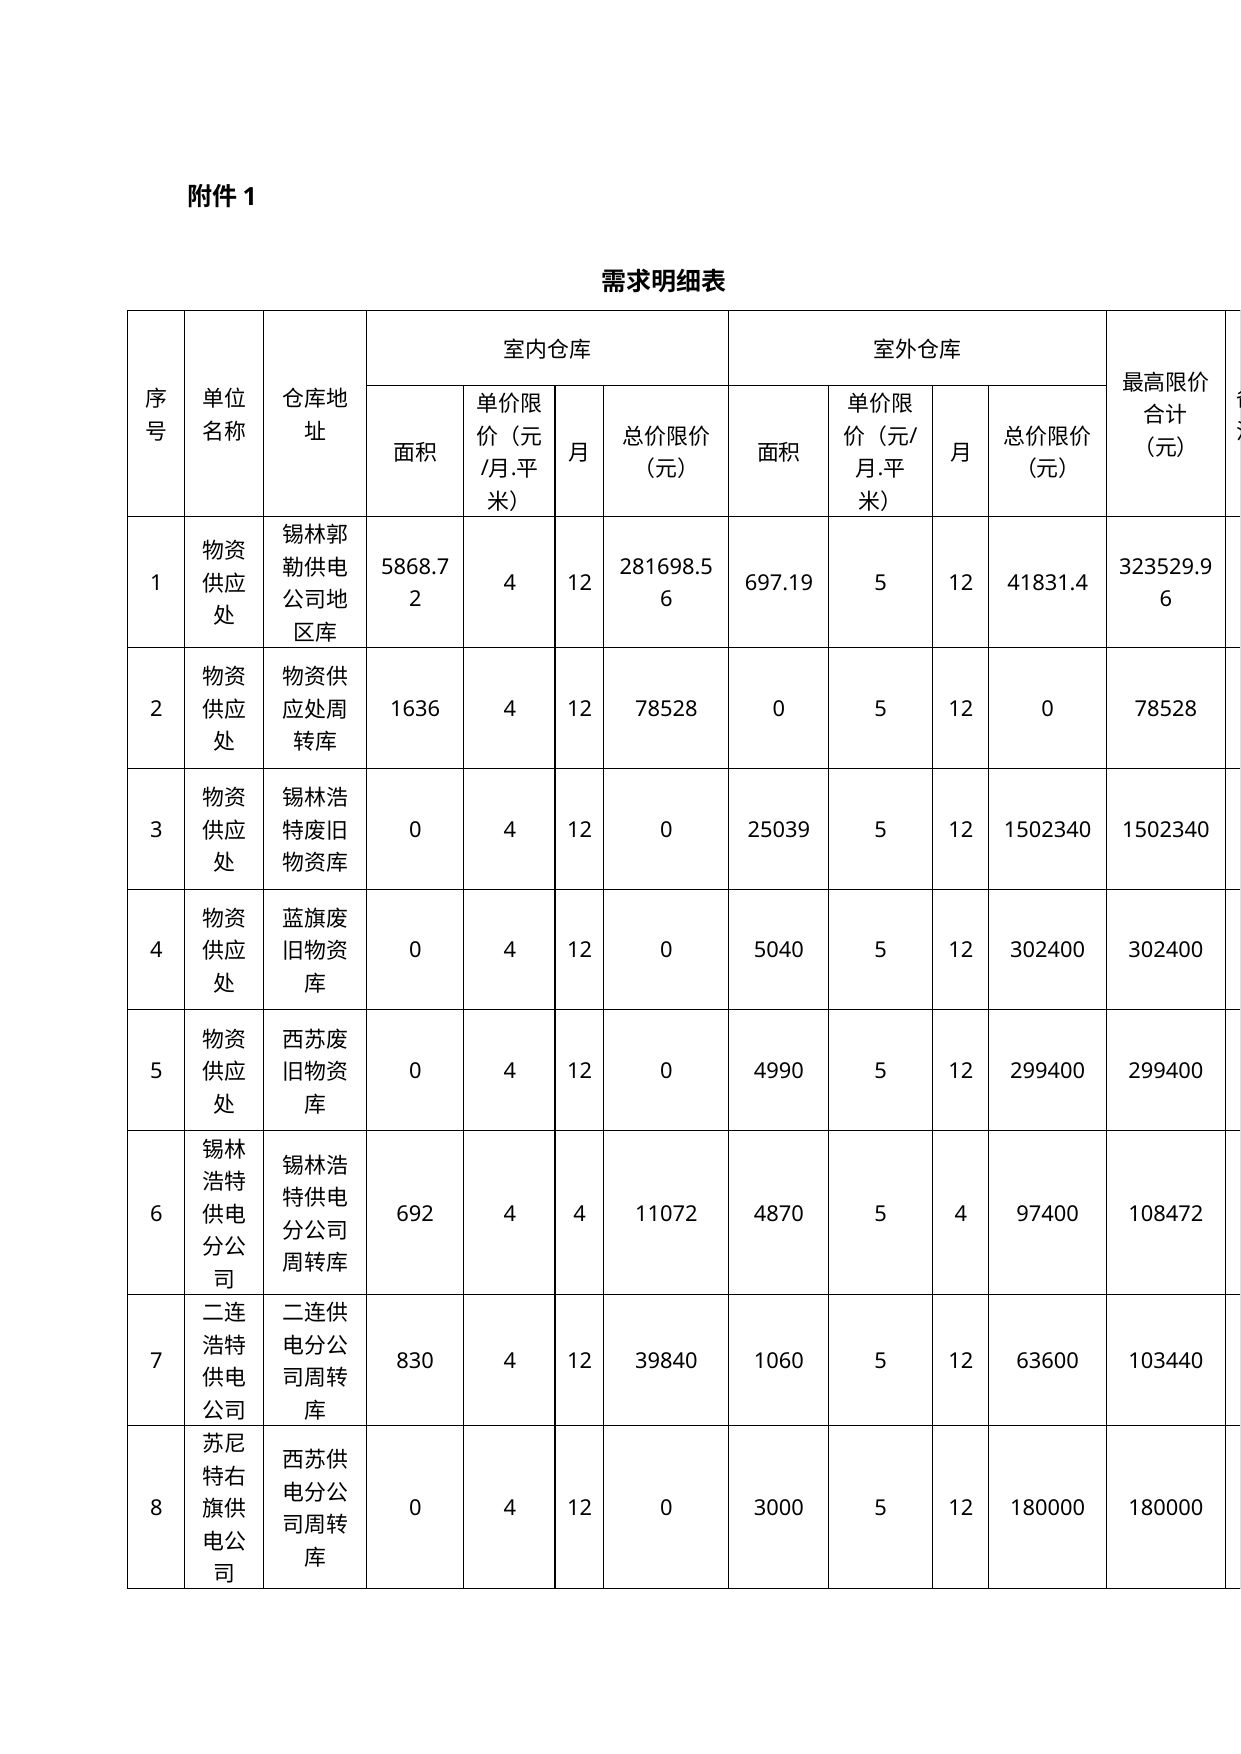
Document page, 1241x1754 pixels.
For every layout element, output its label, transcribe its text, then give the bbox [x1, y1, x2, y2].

table_cell 830 [367, 1295, 463, 1425]
table_cell 3000 [729, 1426, 828, 1588]
table_cell 323529.96 [1107, 517, 1225, 647]
table_cell 108472 [1107, 1131, 1225, 1294]
table_cell 1636 [367, 648, 463, 768]
table_cell 面积 [367, 386, 463, 516]
table_header 备注 [1226, 311, 1240, 516]
table_cell 5 [829, 1010, 932, 1130]
table_cell 0 [729, 648, 828, 768]
table_cell 物资供应处周转库 [264, 648, 366, 768]
table_cell 302400 [1107, 890, 1225, 1009]
table_cell [1226, 1295, 1240, 1425]
table_cell 12 [556, 1010, 603, 1130]
table_cell 总价限价（元） [604, 386, 728, 516]
table_cell 总价限价（元） [989, 386, 1106, 516]
table_cell 1502340 [989, 769, 1106, 888]
table_cell 锡林浩特供电分公司 [185, 1131, 263, 1294]
table_cell 4 [464, 1295, 554, 1425]
table_cell 单价限价（元/月.平米） [829, 386, 932, 516]
table_cell 蓝旗废旧物资库 [264, 890, 366, 1009]
table_cell 4990 [729, 1010, 828, 1130]
table_cell 0 [367, 890, 463, 1009]
table_cell 1060 [729, 1295, 828, 1425]
table_cell 12 [556, 517, 603, 647]
table_cell 41831.4 [989, 517, 1106, 647]
table_cell [1226, 1010, 1240, 1130]
table_cell 3 [128, 769, 184, 888]
table_cell 二连供电分公司周转库 [264, 1295, 366, 1425]
table_cell 4 [464, 517, 554, 647]
table_cell [1226, 890, 1240, 1009]
table_cell 12 [556, 890, 603, 1009]
table_cell 299400 [1107, 1010, 1225, 1130]
table_cell 5 [829, 517, 932, 647]
table_cell 4 [464, 1426, 554, 1588]
table_cell 78528 [1107, 648, 1225, 768]
table_cell 4 [464, 1010, 554, 1130]
table_cell [1226, 1426, 1240, 1588]
table_cell 12 [933, 890, 988, 1009]
table_cell 12 [933, 648, 988, 768]
table_cell 4 [556, 1131, 603, 1294]
table_cell 0 [367, 1010, 463, 1130]
table_header 仓库地址 [264, 311, 366, 516]
table_cell 12 [933, 1426, 988, 1588]
table_cell 11072 [604, 1131, 728, 1294]
table_cell 0 [604, 1426, 728, 1588]
table_cell 0 [367, 769, 463, 888]
table_header 室内仓库 [367, 311, 728, 385]
table_cell 4 [933, 1131, 988, 1294]
table_cell 180000 [1107, 1426, 1225, 1588]
table_cell [1226, 769, 1240, 888]
table_header 最高限价合计（元） [1107, 311, 1225, 516]
table_cell 12 [933, 1010, 988, 1130]
table_cell 5040 [729, 890, 828, 1009]
table_cell 4 [464, 769, 554, 888]
table_cell 0 [604, 1010, 728, 1130]
table_cell 5868.72 [367, 517, 463, 647]
table_cell 5 [829, 890, 932, 1009]
table_cell 25039 [729, 769, 828, 888]
table_cell 锡林浩特供电分公司周转库 [264, 1131, 366, 1294]
table_cell 4 [464, 648, 554, 768]
table_cell 物资供应处 [185, 769, 263, 888]
table_cell 4 [464, 890, 554, 1009]
table_cell 299400 [989, 1010, 1106, 1130]
table_cell [1226, 517, 1240, 647]
table_cell 4870 [729, 1131, 828, 1294]
table_cell 12 [556, 769, 603, 888]
table_cell 单价限价（元/月.平米） [464, 386, 554, 516]
table_cell 1 [128, 517, 184, 647]
table_cell 西苏供电分公司周转库 [264, 1426, 366, 1588]
table_cell 0 [604, 769, 728, 888]
table_cell 6 [128, 1131, 184, 1294]
table_cell 锡林浩特废旧物资库 [264, 769, 366, 888]
table_cell 78528 [604, 648, 728, 768]
table_cell 二连浩特供电公司 [185, 1295, 263, 1425]
table_cell 物资供应处 [185, 517, 263, 647]
table_cell 0 [367, 1426, 463, 1588]
table_cell 5 [829, 769, 932, 888]
table_cell [1226, 1131, 1240, 1294]
table_cell 5 [829, 648, 932, 768]
table_cell 12 [556, 1295, 603, 1425]
table_cell 697.19 [729, 517, 828, 647]
table_cell 692 [367, 1131, 463, 1294]
table_cell 面积 [729, 386, 828, 516]
table_cell 锡林郭勒供电公司地区库 [264, 517, 366, 647]
table_cell 1502340 [1107, 769, 1225, 888]
table_cell 7 [128, 1295, 184, 1425]
table_header 单位名称 [185, 311, 263, 516]
table_cell 39840 [604, 1295, 728, 1425]
text 附件1 [187, 162, 1053, 227]
table_cell 180000 [989, 1426, 1106, 1588]
table_cell 302400 [989, 890, 1106, 1009]
table_cell 2 [128, 648, 184, 768]
table_cell 物资供应处 [185, 890, 263, 1009]
table_cell 8 [128, 1426, 184, 1588]
table_cell 4 [128, 890, 184, 1009]
table_cell 月 [556, 386, 603, 516]
table_cell 103440 [1107, 1295, 1225, 1425]
table_cell 西苏废旧物资库 [264, 1010, 366, 1130]
table_cell 4 [464, 1131, 554, 1294]
table_cell 281698.56 [604, 517, 728, 647]
table_cell 12 [556, 1426, 603, 1588]
table_cell 97400 [989, 1131, 1106, 1294]
text 需求明细表 [231, 245, 1053, 297]
table_cell 物资供应处 [185, 648, 263, 768]
table_cell 5 [128, 1010, 184, 1130]
table_cell 5 [829, 1426, 932, 1588]
table_cell [1226, 648, 1240, 768]
table_header 室外仓库 [729, 311, 1106, 385]
table_cell 0 [989, 648, 1106, 768]
table_cell 物资供应处 [185, 1010, 263, 1130]
table_cell 0 [604, 890, 728, 1009]
table_cell 12 [933, 1295, 988, 1425]
table_header 序号 [128, 311, 184, 516]
table_cell 月 [933, 386, 988, 516]
table_cell 苏尼特右旗供电公司 [185, 1426, 263, 1588]
table_cell 5 [829, 1131, 932, 1294]
table_cell 12 [933, 517, 988, 647]
table_cell 5 [829, 1295, 932, 1425]
table_cell 12 [933, 769, 988, 888]
table_cell 12 [556, 648, 603, 768]
table_cell 63600 [989, 1295, 1106, 1425]
